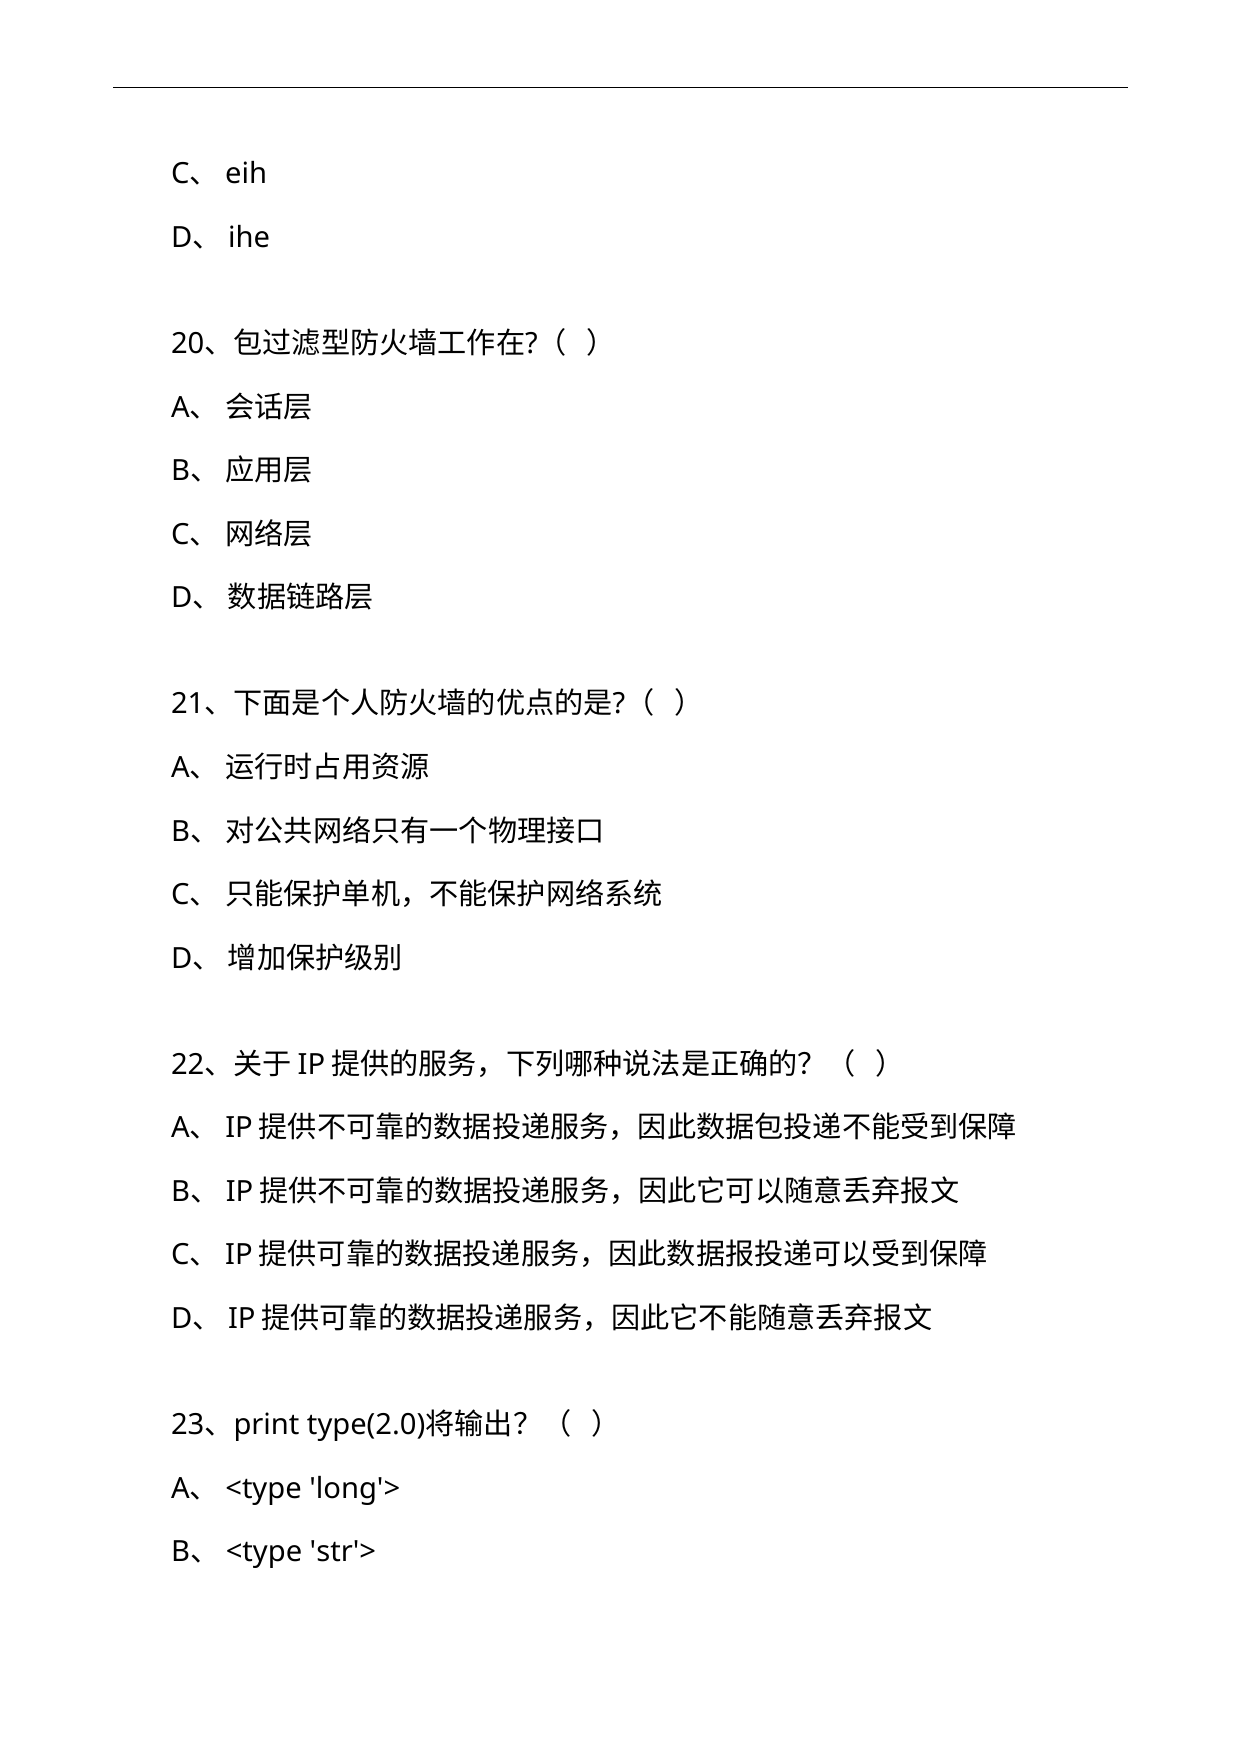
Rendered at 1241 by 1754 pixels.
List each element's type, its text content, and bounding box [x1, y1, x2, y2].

text A、 运行时占用资源 [112, 743, 1128, 786]
text C、 只能保护单机，不能保护网络系统 [112, 871, 1128, 913]
text B、 IP提供不可靠的数据投递服务，因此它可以随意丢弃报文 [112, 1167, 1128, 1210]
text B、 <type 'str'> [112, 1528, 1128, 1570]
text B、 应用层 [112, 447, 1128, 489]
text 23、print type(2.0)将输出？（ ） [112, 1401, 1128, 1443]
text D、 数据链路层 [112, 574, 1128, 616]
text C、 IP提供可靠的数据投递服务，因此数据报投递可以受到保障 [112, 1231, 1128, 1273]
text A、 <type 'long'> [112, 1464, 1128, 1507]
text A、 会话层 [112, 383, 1128, 426]
text D、 IP提供可靠的数据投递服务，因此它不能随意丢弃报文 [112, 1294, 1128, 1337]
text D、 增加保护级别 [112, 934, 1128, 977]
text 22、关于IP提供的服务，下列哪种说法是正确的？（ ） [112, 1040, 1128, 1083]
text D、 ihe [112, 213, 1128, 256]
text 21、下面是个人防火墙的优点的是?（ ） [112, 680, 1128, 722]
text A、 IP提供不可靠的数据投递服务，因此数据包投递不能受到保障 [112, 1104, 1128, 1146]
text C、 eih [112, 150, 1128, 192]
text B、 对公共网络只有一个物理接口 [112, 807, 1128, 849]
text C、 网络层 [112, 510, 1128, 553]
text 20、包过滤型防火墙工作在?（ ） [112, 320, 1128, 362]
